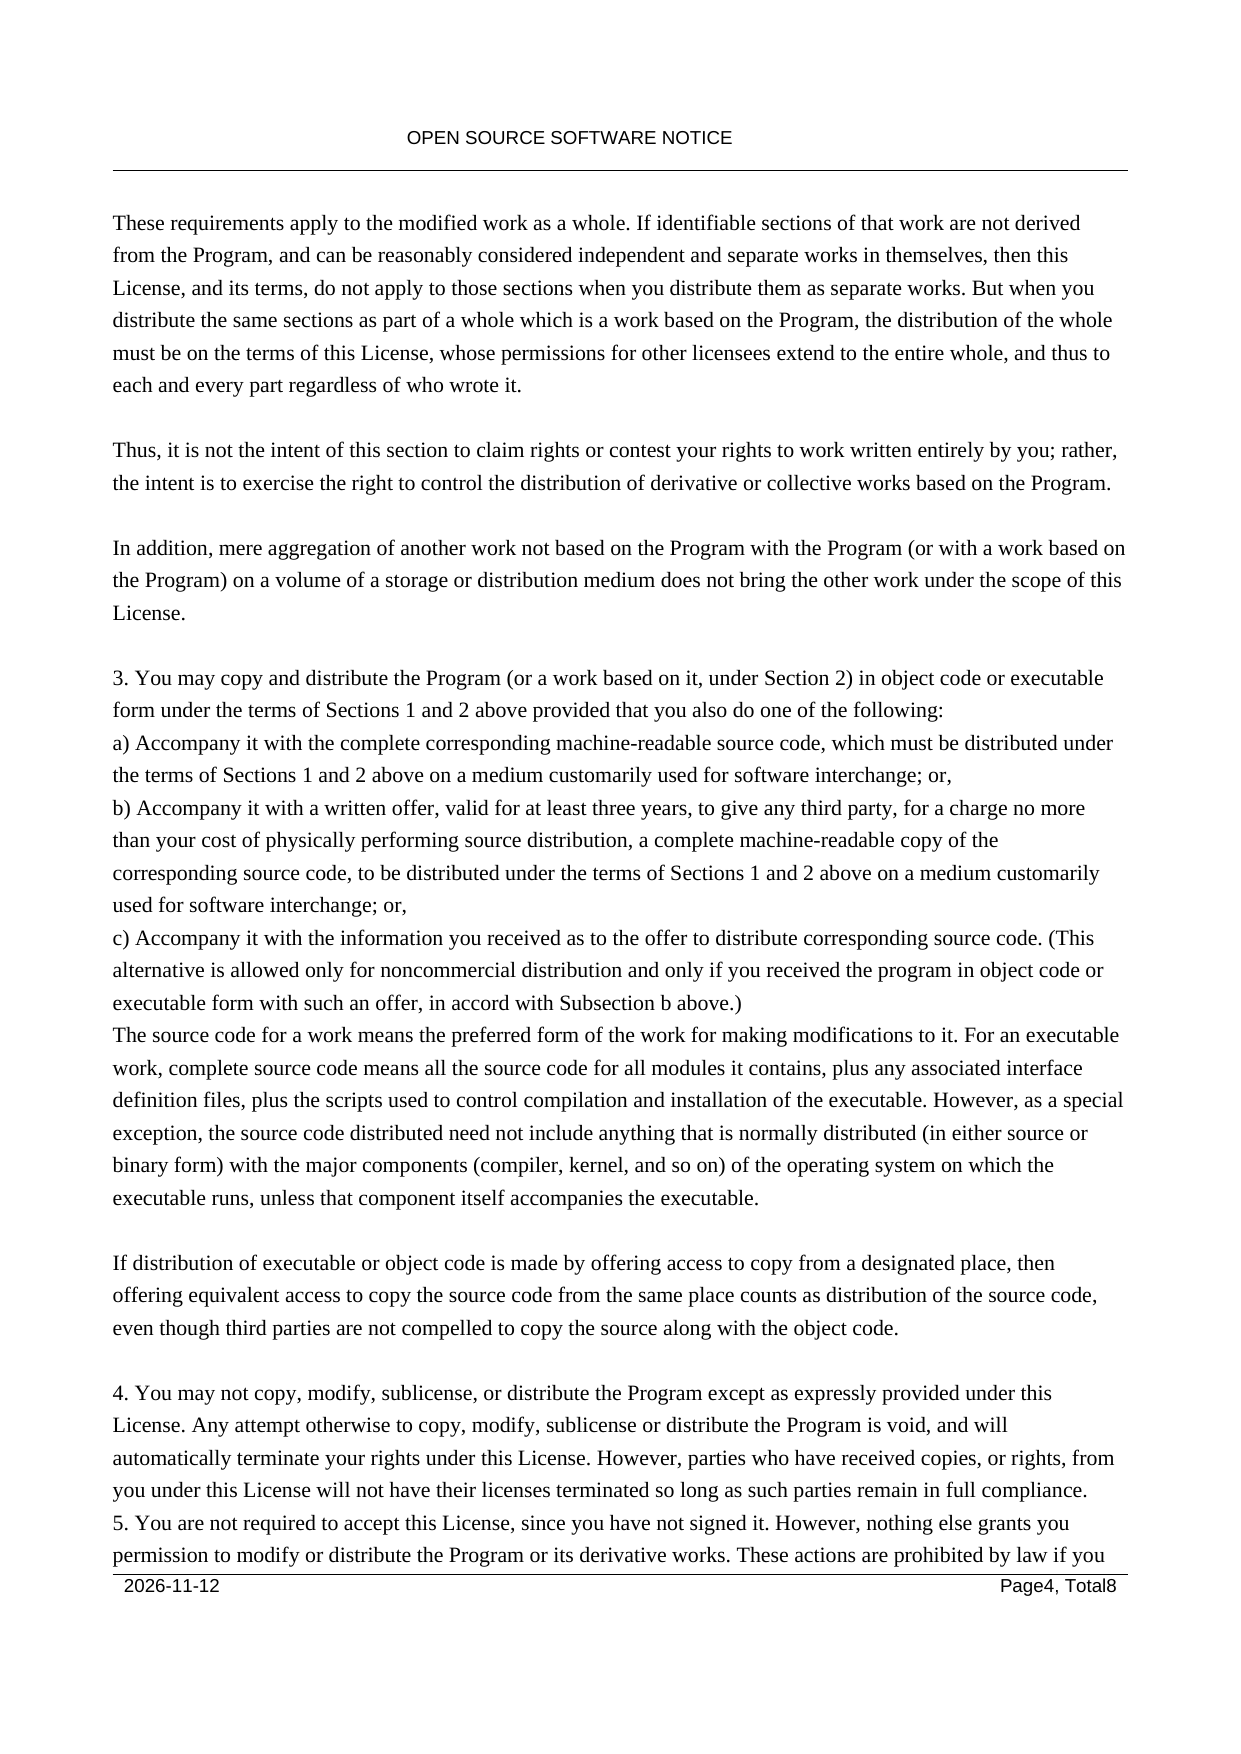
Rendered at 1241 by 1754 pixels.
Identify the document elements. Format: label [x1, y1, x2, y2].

text [112, 206, 1128, 1571]
